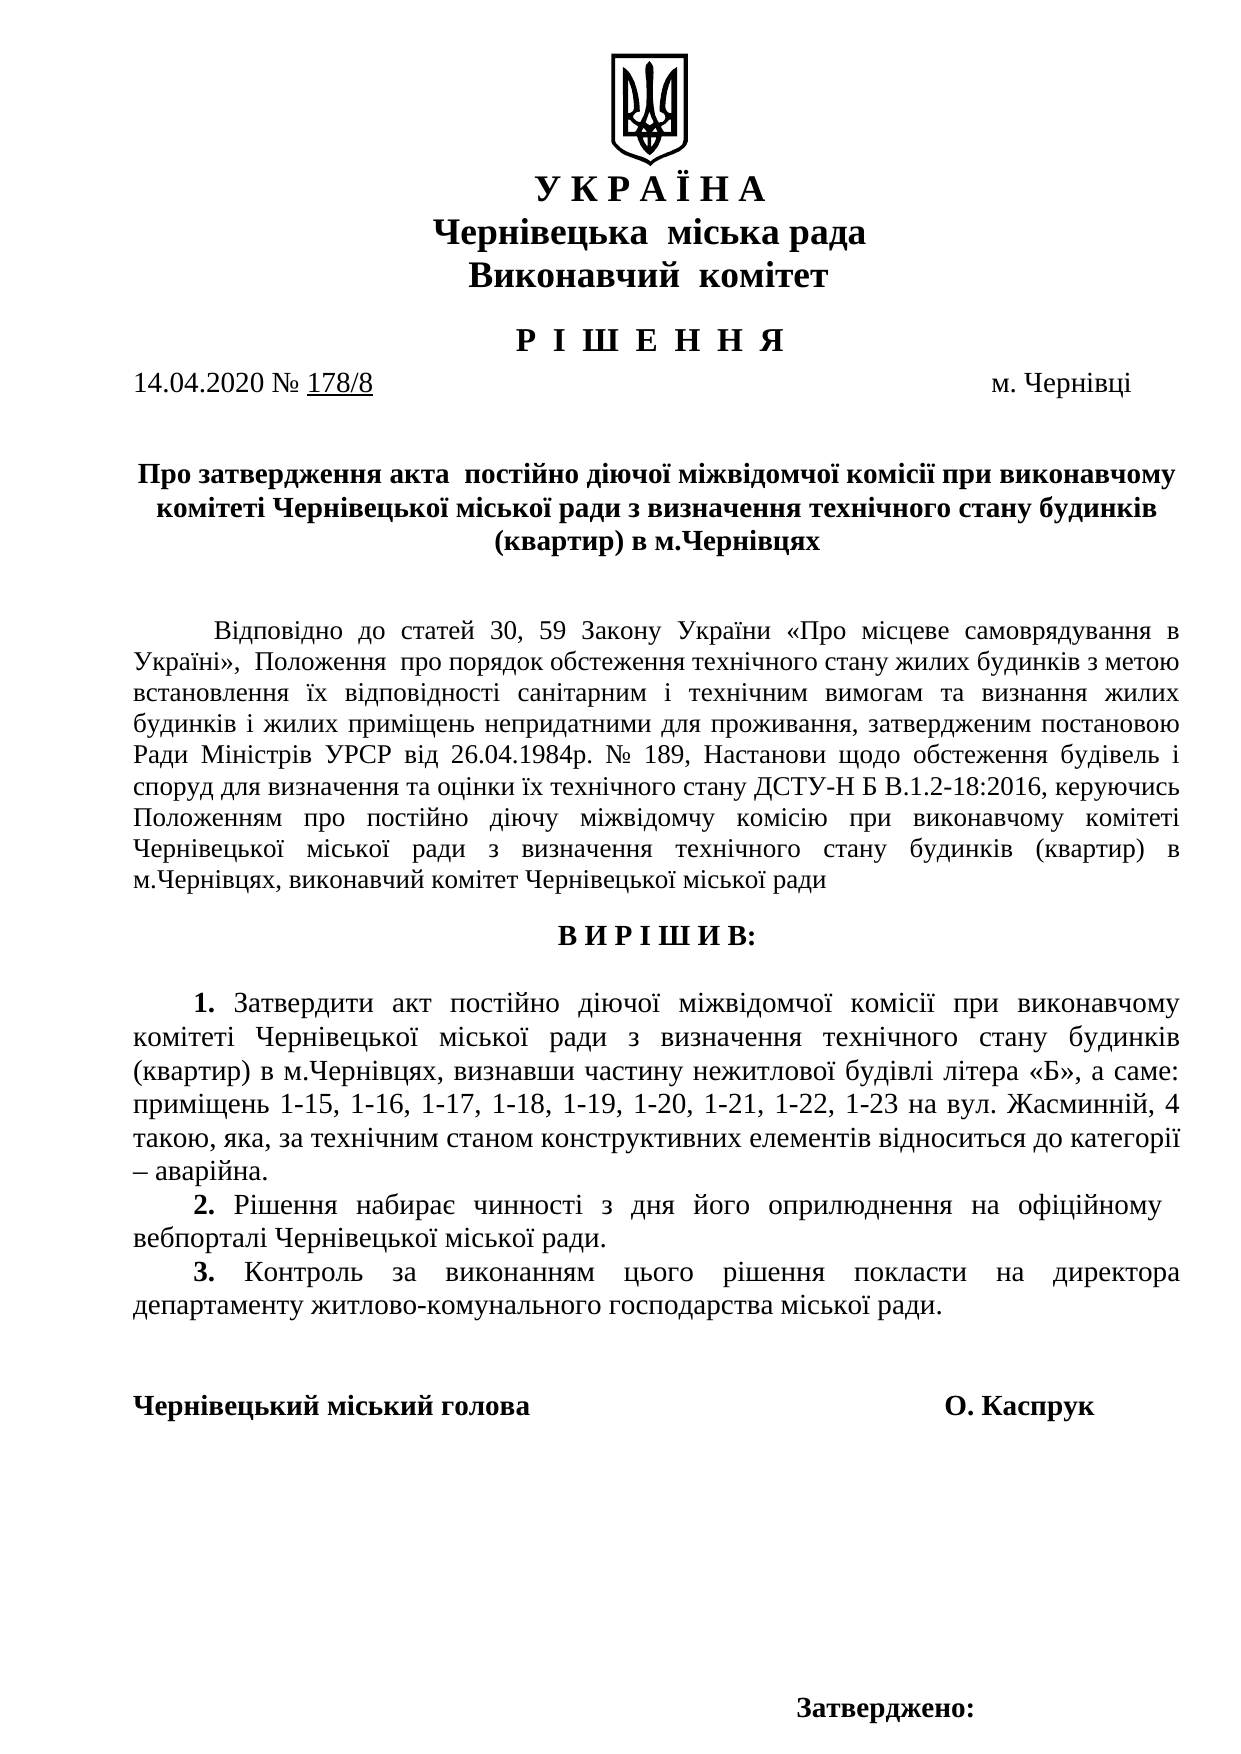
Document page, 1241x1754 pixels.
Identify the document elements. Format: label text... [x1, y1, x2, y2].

text В И Р І Ш И В: [133, 918, 1181, 952]
text 14.04.2020 № 178/8 м. Чернівці [133, 365, 1181, 399]
text Відповідно до статей 30, 59 Закону України «Про місцеве самоврядування в Україні», Положення про порядок обстеження технічного стану жилих будинків з метою встановлення їх відповідності санітарним і технічним вимогам та визнання жилих будинків і жилих приміщень непридатними для проживання, затвердженим постановою Ради Міністрів УРСР від 26.04.1984р. № 189, Настанови щодо обстеження будівель і споруд для визначення та оцінки їх технічного стану ДСТУ-Н Б В.1.2-18:2016, керуючись Положенням про постійно діючу міжвідомчу комісію при виконавчому комітеті Чернівецької міської ради з визначення технічного стану будинків (квартир) в м.Чернівцях, виконавчий комітет Чернівецької міської ради [133, 614, 1181, 894]
subtitle Виконавчий комітет [118, 252, 1181, 296]
text Чернівецька міська рада [118, 209, 1181, 252]
text 3. Контроль за виконанням цього рішення покласти на директора департаменту житлово-комунального господарства міської ради. [133, 1254, 1181, 1321]
text Чернівецький міський голова О. Каспрук [133, 1388, 1181, 1455]
text У К Р А Ї Н А [118, 166, 1181, 209]
text 2. Рішення набирає чинності з дня його оприлюднення на офіційному вебпорталі Чернівецької міської ради. [133, 1187, 1181, 1254]
text 1. Затвердити акт постійно діючої міжвідомчої комісії при виконавчому комітеті Чернівецької міської ради з визначення технічного стану будинків (квартир) в м.Чернівцях, визнавши частину нежитлової будівлі літера «Б», а саме: приміщень 1-15, 1-16, 1-17, 1-18, 1-19, 1-20, 1-21, 1-22, 1-23 на вул. Жасминній, 4 такою, яка, за технічним станом конструктивних елементів відноситься до категорії – аварійна. [133, 986, 1181, 1187]
text Про затвердження акта постійно діючої міжвідомчої комісії при виконавчому комітеті Чернівецької міської ради з визначення технічного стану будинків (квартир) в м.Чернівцях [133, 456, 1181, 557]
text Затверджено: [118, 1690, 1181, 1723]
subtitle Р І Ш Е Н Н Я [118, 321, 1181, 359]
